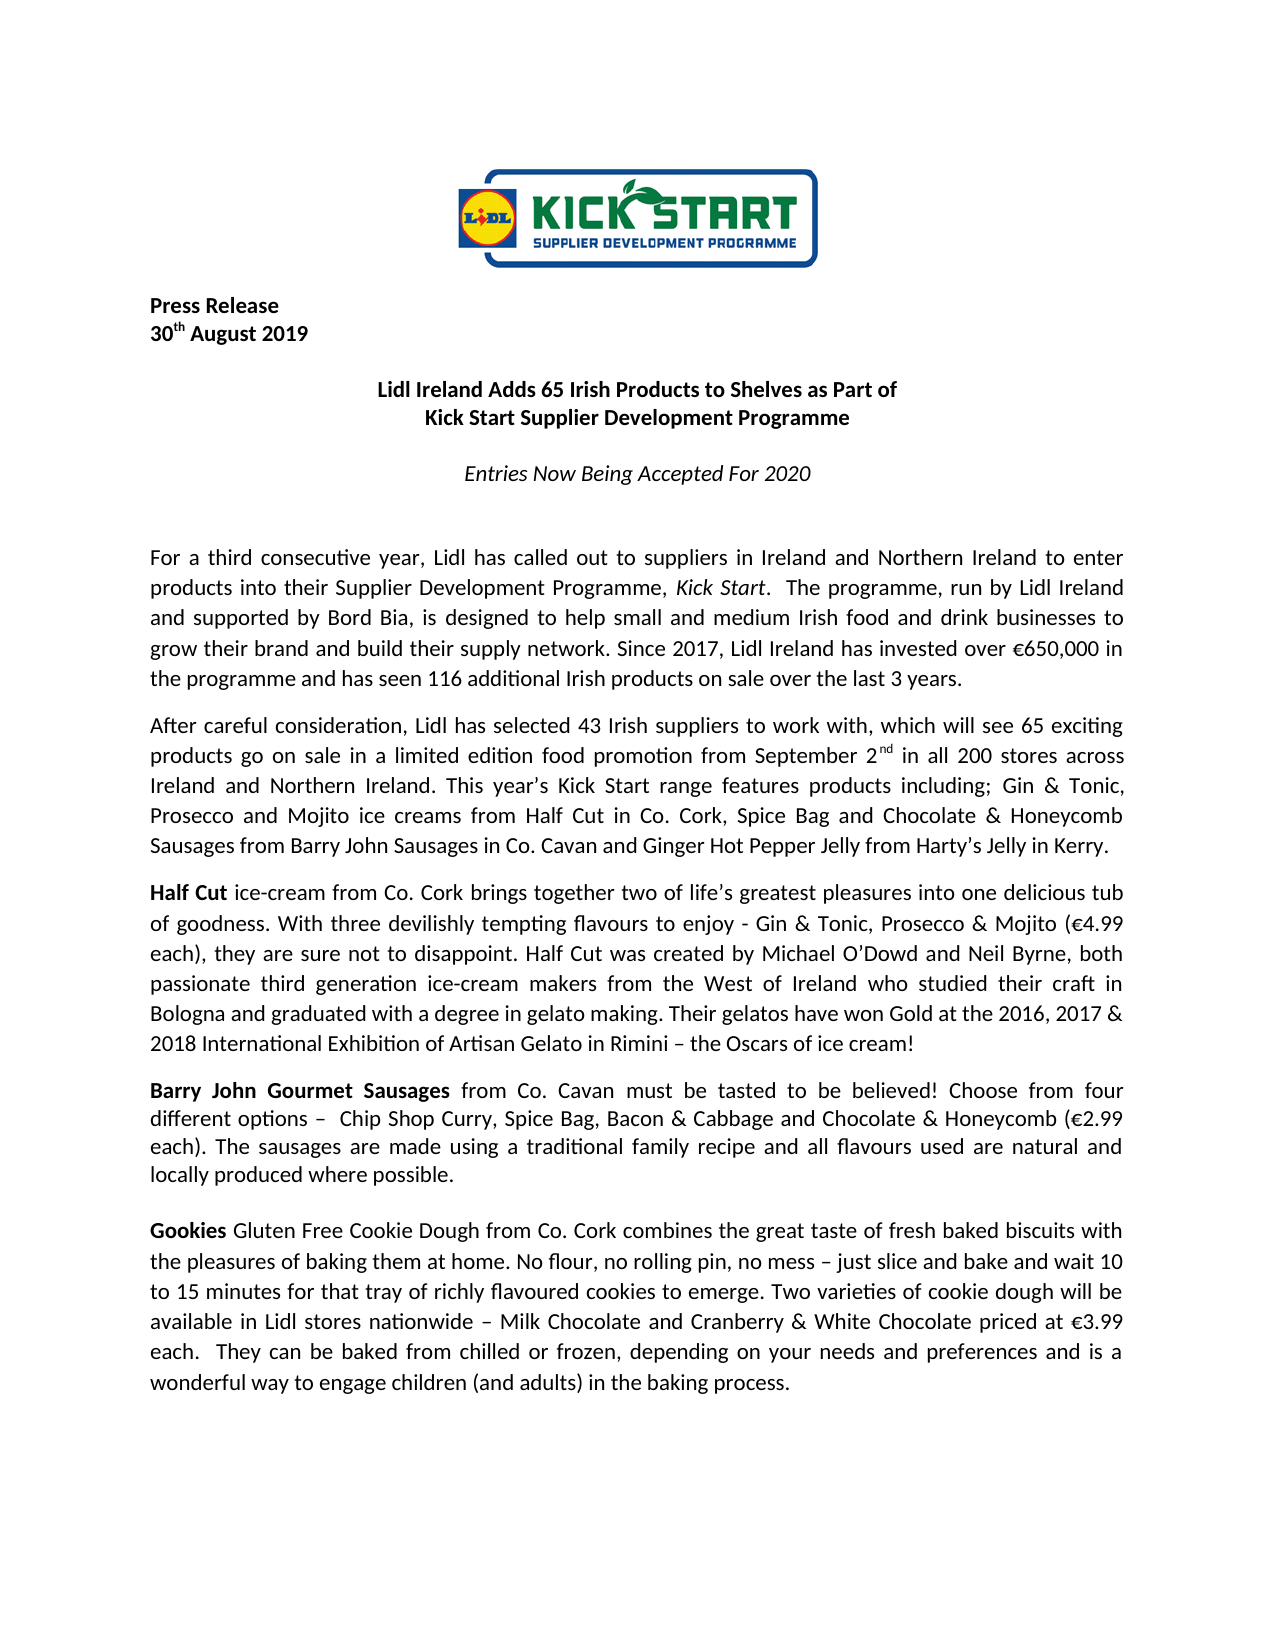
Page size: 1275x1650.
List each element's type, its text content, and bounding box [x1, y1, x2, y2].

text Lidl Ireland Adds 65 Irish Products to Shelves as Part of [150, 375, 1125, 403]
text For a third consecutive year, Lidl has called out to suppliers in Ireland and Northern Ireland to enter products into their Supplier Development Programme, Kick Start. The programme, run by Lidl Ireland and supported by Bord Bia, is designed to help small and medium Irish food and drink businesses to grow their brand and build their supply network. Since 2017, Lidl Ireland has invested over €650,000 in the programme and has seen 116 additional Irish products on sale over the last 3 years. [150, 543, 1125, 692]
text Press Release [150, 291, 1125, 319]
text Gookies Gluten Free Cookie Dough from Co. Cork combines the great taste of fresh baked biscuits with the pleasures of baking them at home. No flour, no rolling pin, no mess – just slice and bake and wait 10 to 15 minutes for that tray of richly flavoured cookies to emerge. Two varieties of cookie dough will be available in Lidl stores nationwide – Milk Chocolate and Cranberry & White Chocolate priced at €3.99 each. They can be baked from chilled or frozen, depending on your needs and preferences and is a wonderful way to engage children (and adults) in the baking process. [150, 1217, 1125, 1396]
text Entries Now Being Accepted For 2020 [150, 459, 1125, 487]
text Barry John Gourmet Sausages from Co. Cavan must be tasted to be believed! Choose from four different options – Chip Shop Curry, Spice Bag, Bacon & Cabbage and Chocolate & Honeycomb (€2.99 each). The sausages are made using a traditional family recipe and all flavours used are natural and locally produced where possible. [150, 1076, 1125, 1188]
picture [428, 150, 847, 291]
text Kick Start Supplier Development Programme [150, 403, 1125, 431]
text Half Cut ice-cream from Co. Cork brings together two of life’s greatest pleasures into one delicious tub of goodness. With three devilishly tempting flavours to enjoy - Gin & Tonic, Prosecco & Mojito (€4.99 each), they are sure not to disappoint. Half Cut was created by Michael O’Dowd and Neil Byrne, both passionate third generation ice-cream makers from the West of Ireland who studied their craft in Bologna and graduated with a degree in gelato making. Their gelatos have won Gold at the 2016, 2017 & 2018 International Exhibition of Artisan Gelato in Rimini – the Oscars of ice cream! [150, 878, 1125, 1058]
text After careful consideration, Lidl has selected 43 Irish suppliers to work with, which will see 65 exciting products go on sale in a limited edition food promotion from September 2nd in all 200 stores across Ireland and Northern Ireland. This year’s Kick Start range features products including; Gin & Tonic, Prosecco and Mojito ice creams from Half Cut in Co. Cork, Spice Bag and Chocolate & Honeycomb Sausages from Barry John Sausages in Co. Cavan and Ginger Hot Pepper Jelly from Harty’s Jelly in Kerry. [150, 711, 1125, 860]
text 30th August 2019 [150, 319, 1125, 347]
